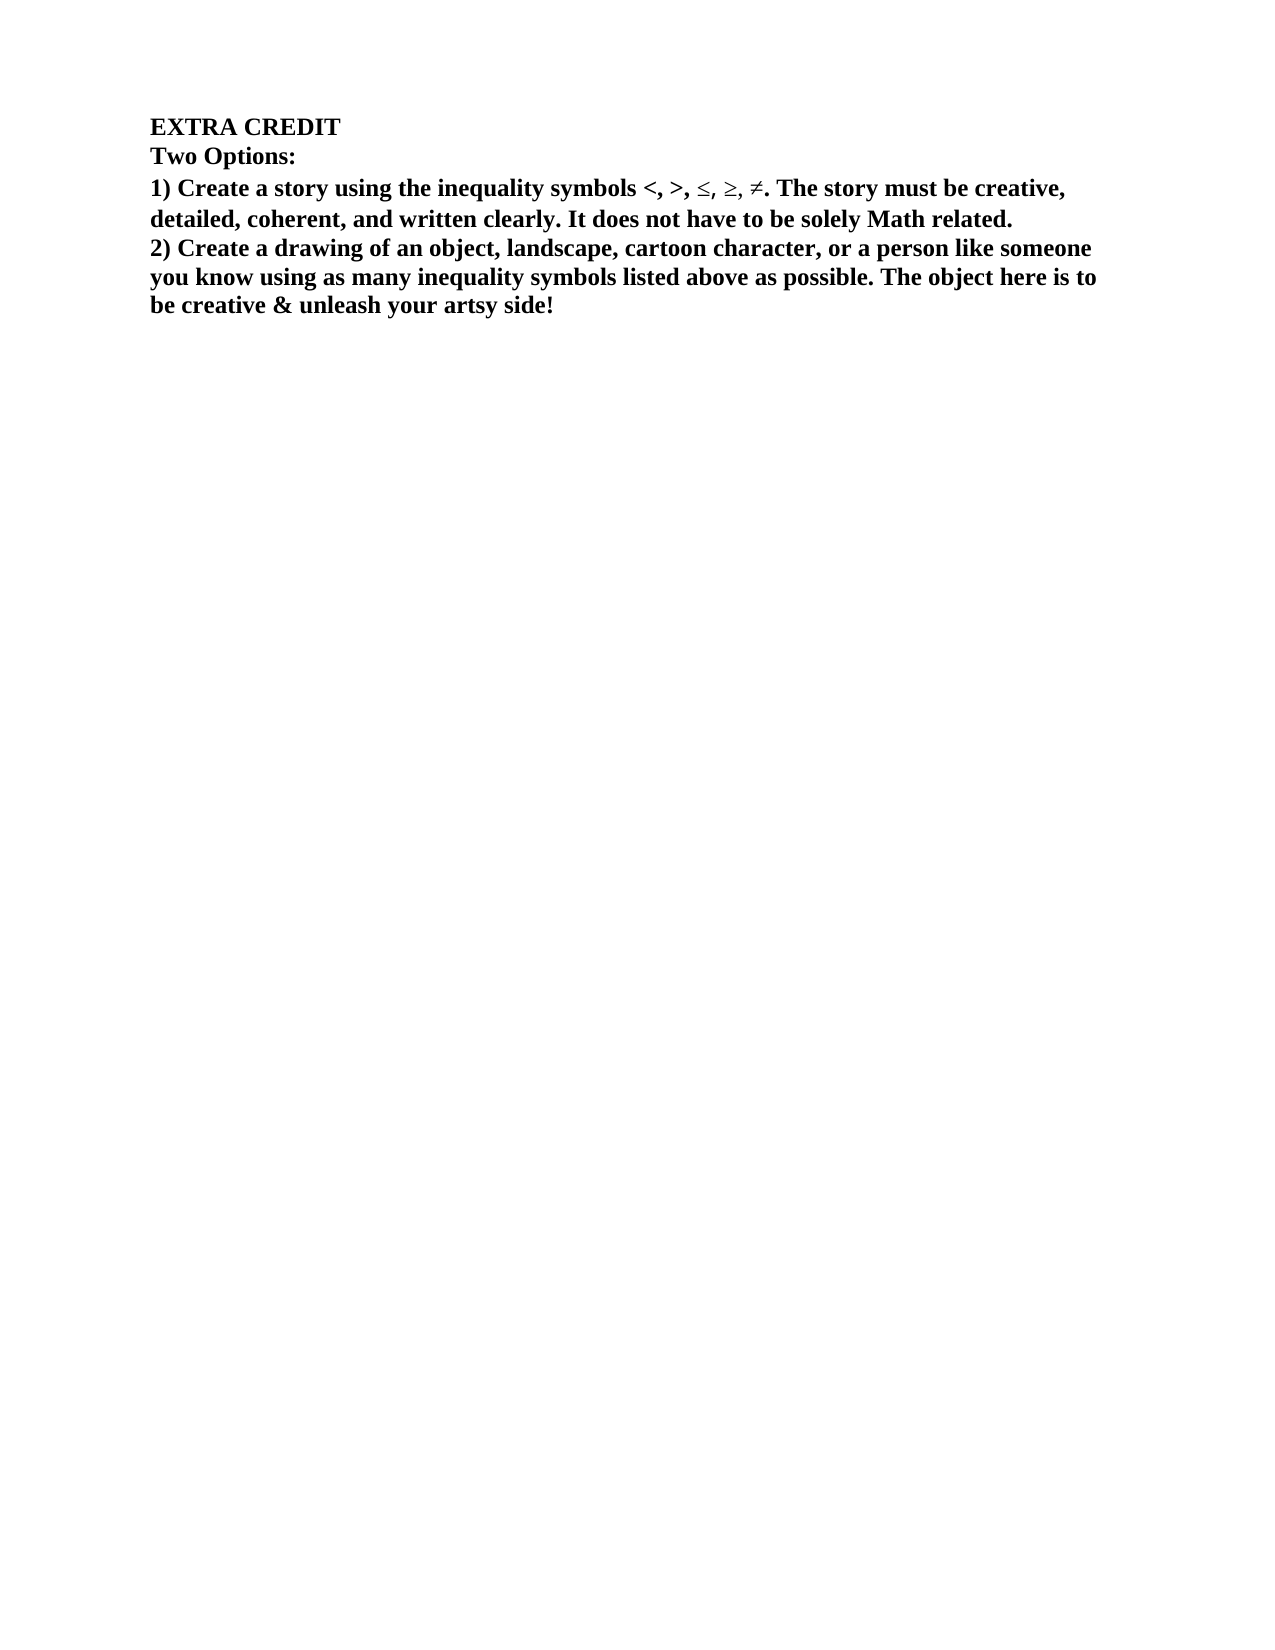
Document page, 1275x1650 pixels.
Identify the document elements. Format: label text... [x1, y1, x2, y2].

text 2) Create a drawing of an object, landscape, cartoon character, or a person like someone you know using as many inequality symbols listed above as possible. The object here is to be creative & unleash your artsy side! [150, 233, 1125, 319]
text Two Options: [150, 141, 1125, 170]
text EXTRA CREDIT [150, 112, 1125, 141]
text 1) Create a story using the inequality symbols <, >, ≤, ≥, ≠. The story must be creative, detailed, coherent, and written clearly. It does not have to be solely Math related. [150, 170, 1125, 233]
